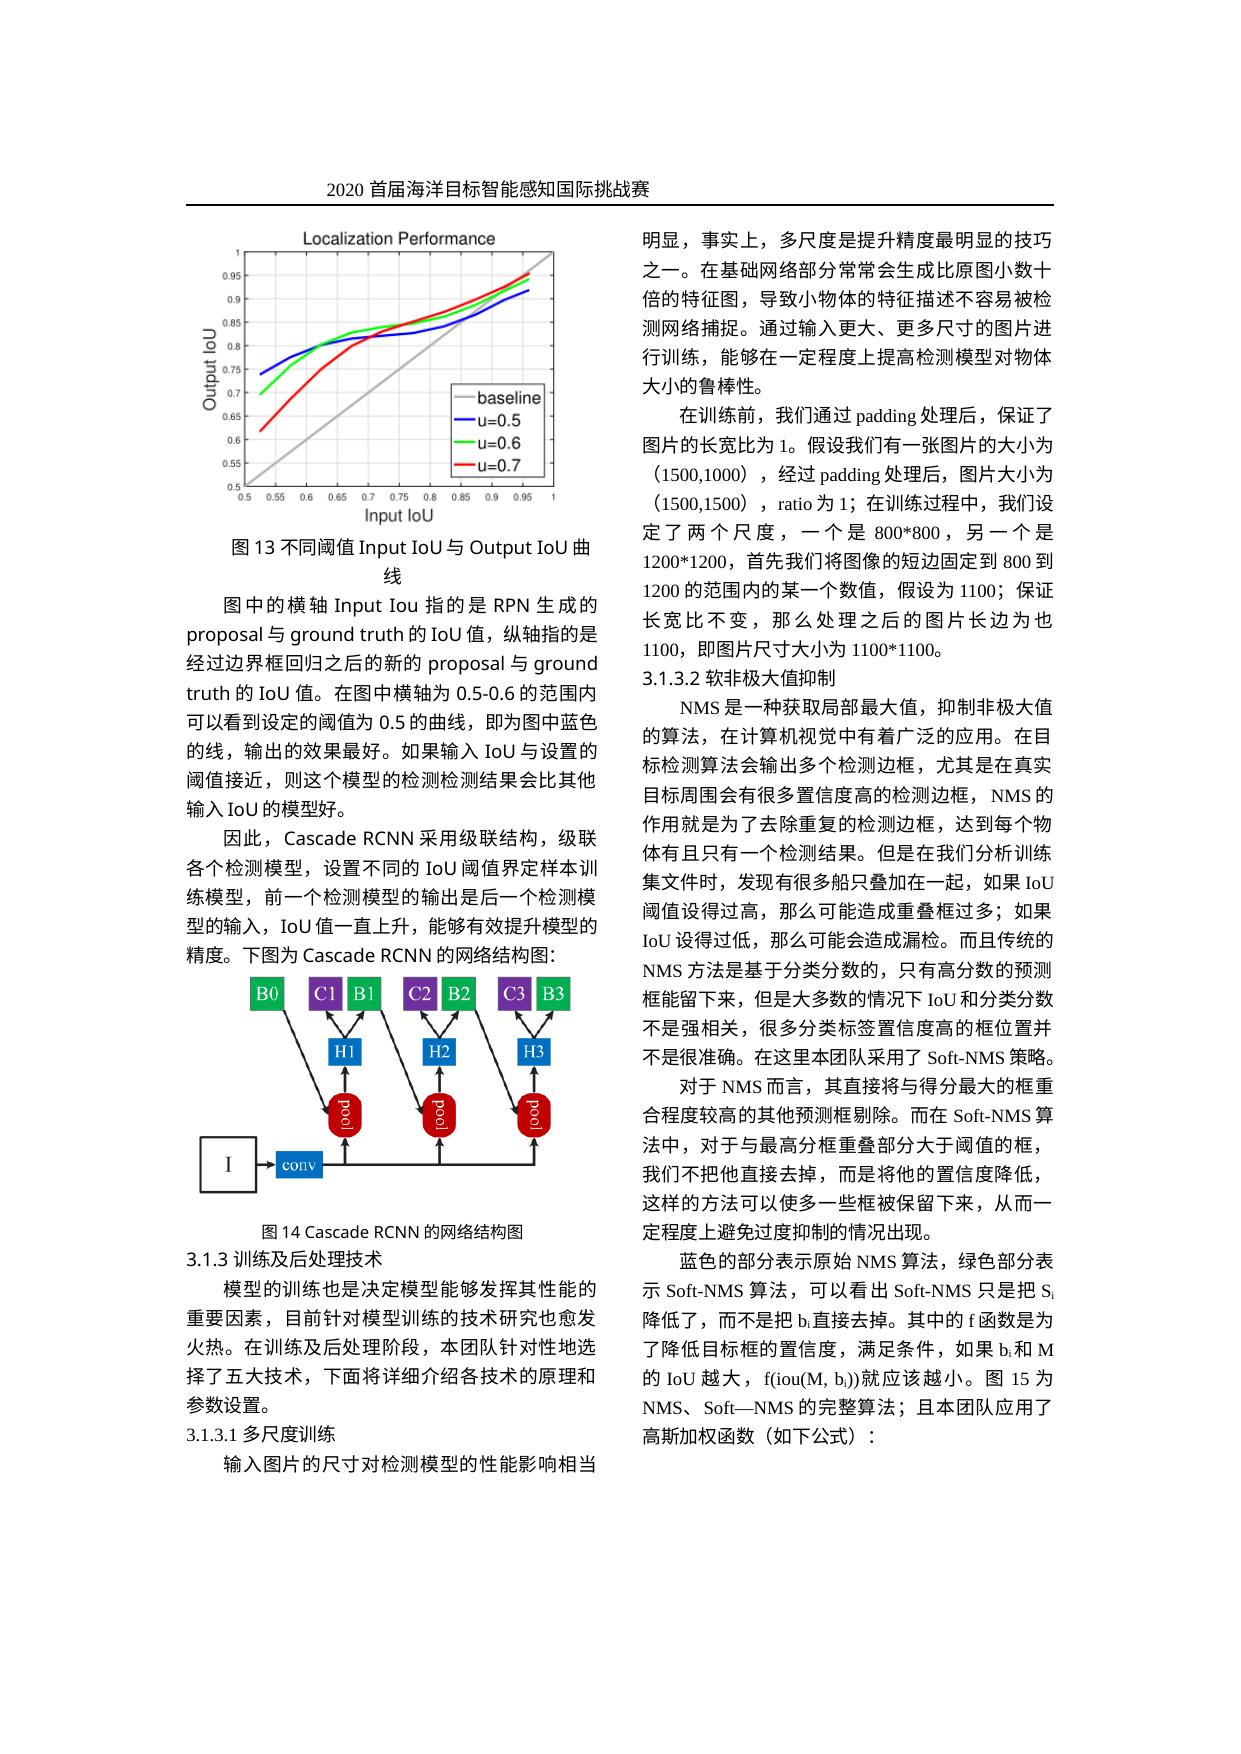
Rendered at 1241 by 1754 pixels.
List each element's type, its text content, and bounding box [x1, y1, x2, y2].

picture [192, 968, 588, 1200]
text 蓝色的部分表示原始NMS算法，绿色部分表示Soft-NMS算法，可以看出Soft-NMS只是把Si降低了，而不是把bi直接去掉。其中的f函数是为了降低目标框的置信度，满足条件，如果bi和M的IoU越大，f(iou(M, bi))就应该越小。图15为NMS、Soft—NMS的完整算法；且本团队应用了高斯加权函数（如下公式）： [642, 1245, 1054, 1449]
text 3.1.3 训练及后处理技术 [186, 1243, 598, 1273]
text 因此，Cascade RCNN采用级联结构，级联各个检测模型，设置不同的IoU阈值界定样本训练模型，前一个检测模型的输出是后一个检测模型的输入，IoU值一直上升，能够有效提升模型的精度。下图为Cascade RCNN的网络结构图： [186, 822, 598, 968]
text 3.1.3.2 软非极大值抑制 [642, 662, 1054, 691]
text 对于NMS而言，其直接将与得分最大的框重合程度较高的其他预测框剔除。而在Soft-NMS算法中，对于与最高分框重叠部分大于阈值的框，我们不把他直接去掉，而是将他的置信度降低，这样的方法可以使多一些框被保留下来，从而一定程度上避免过度抑制的情况出现。 [642, 1070, 1054, 1245]
text 在训练前，我们通过padding处理后，保证了图片的长宽比为1。假设我们有一张图片的大小为（1500,1000），经过padding处理后，图片大小为（1500,1500），ratio为1；在训练过程中，我们设定了两个尺度，一个是800*800，另一个是1200*1200，首先我们将图像的短边固定到800到1200的范围内的某一个数值，假设为1100；保证长宽比不变，那么处理之后的图片长边为也1100，即图片尺寸大小为1100*1100。 [642, 399, 1054, 662]
text 图13 不同阈值Input IoU与Output IoU曲线 [186, 531, 598, 589]
text 3.1.3.1 多尺度训练 [186, 1418, 598, 1448]
text 模型的训练也是决定模型能够发挥其性能的重要因素，目前针对模型训练的技术研究也愈发火热。在训练及后处理阶段，本团队针对性地选择了五大技术，下面将详细介绍各技术的原理和参数设置。 [186, 1273, 598, 1418]
text 图中的横轴Input Iou指的是RPN生成的proposal与ground truth的IoU值，纵轴指的是经过边界框回归之后的新的proposal与ground truth的IoU值。在图中横轴为0.5-0.6的范围内，可以看到设定的阈值为0.5的曲线，即为图中蓝色的线，输出的效果最好。如果输入IoU与设置的阈值接近，则这个模型的检测检测结果会比其他输入IoU的模型好。 [186, 589, 598, 822]
text NMS是一种获取局部最大值，抑制非极大值的算法，在计算机视觉中有着广泛的应用。在目标检测算法会输出多个检测边框，尤其是在真实目标周围会有很多置信度高的检测边框，NMS的作用就是为了去除重复的检测边框，达到每个物体有且只有一个检测结果。但是在我们分析训练集文件时，发现有很多船只叠加在一起，如果IoU阈值设得过高，那么可能造成重叠框过多；如果IoU设得过低，那么可能会造成漏检。而且传统的NMS方法是基于分类分数的，只有高分数的预测框能留下来，但是大多数的情况下IoU和分类分数不是强相关，很多分类标签置信度高的框位置并不是很准确。在这里本团队采用了Soft-NMS策略。 [642, 691, 1054, 1070]
picture [186, 224, 598, 531]
text 图14 Cascade RCNN的网络结构图 [186, 1219, 598, 1243]
text 输入图片的尺寸对检测模型的性能影响相当明显，事实上，多尺度是提升精度最明显的技巧之一。在基础网络部分常常会生成比原图小数十倍的特征图，导致小物体的特征描述不容易被检测网络捕捉。通过输入更大、更多尺寸的图片进行训练，能够在一定程度上提高检测模型对物体大小的鲁棒性。 [642, 224, 1054, 399]
